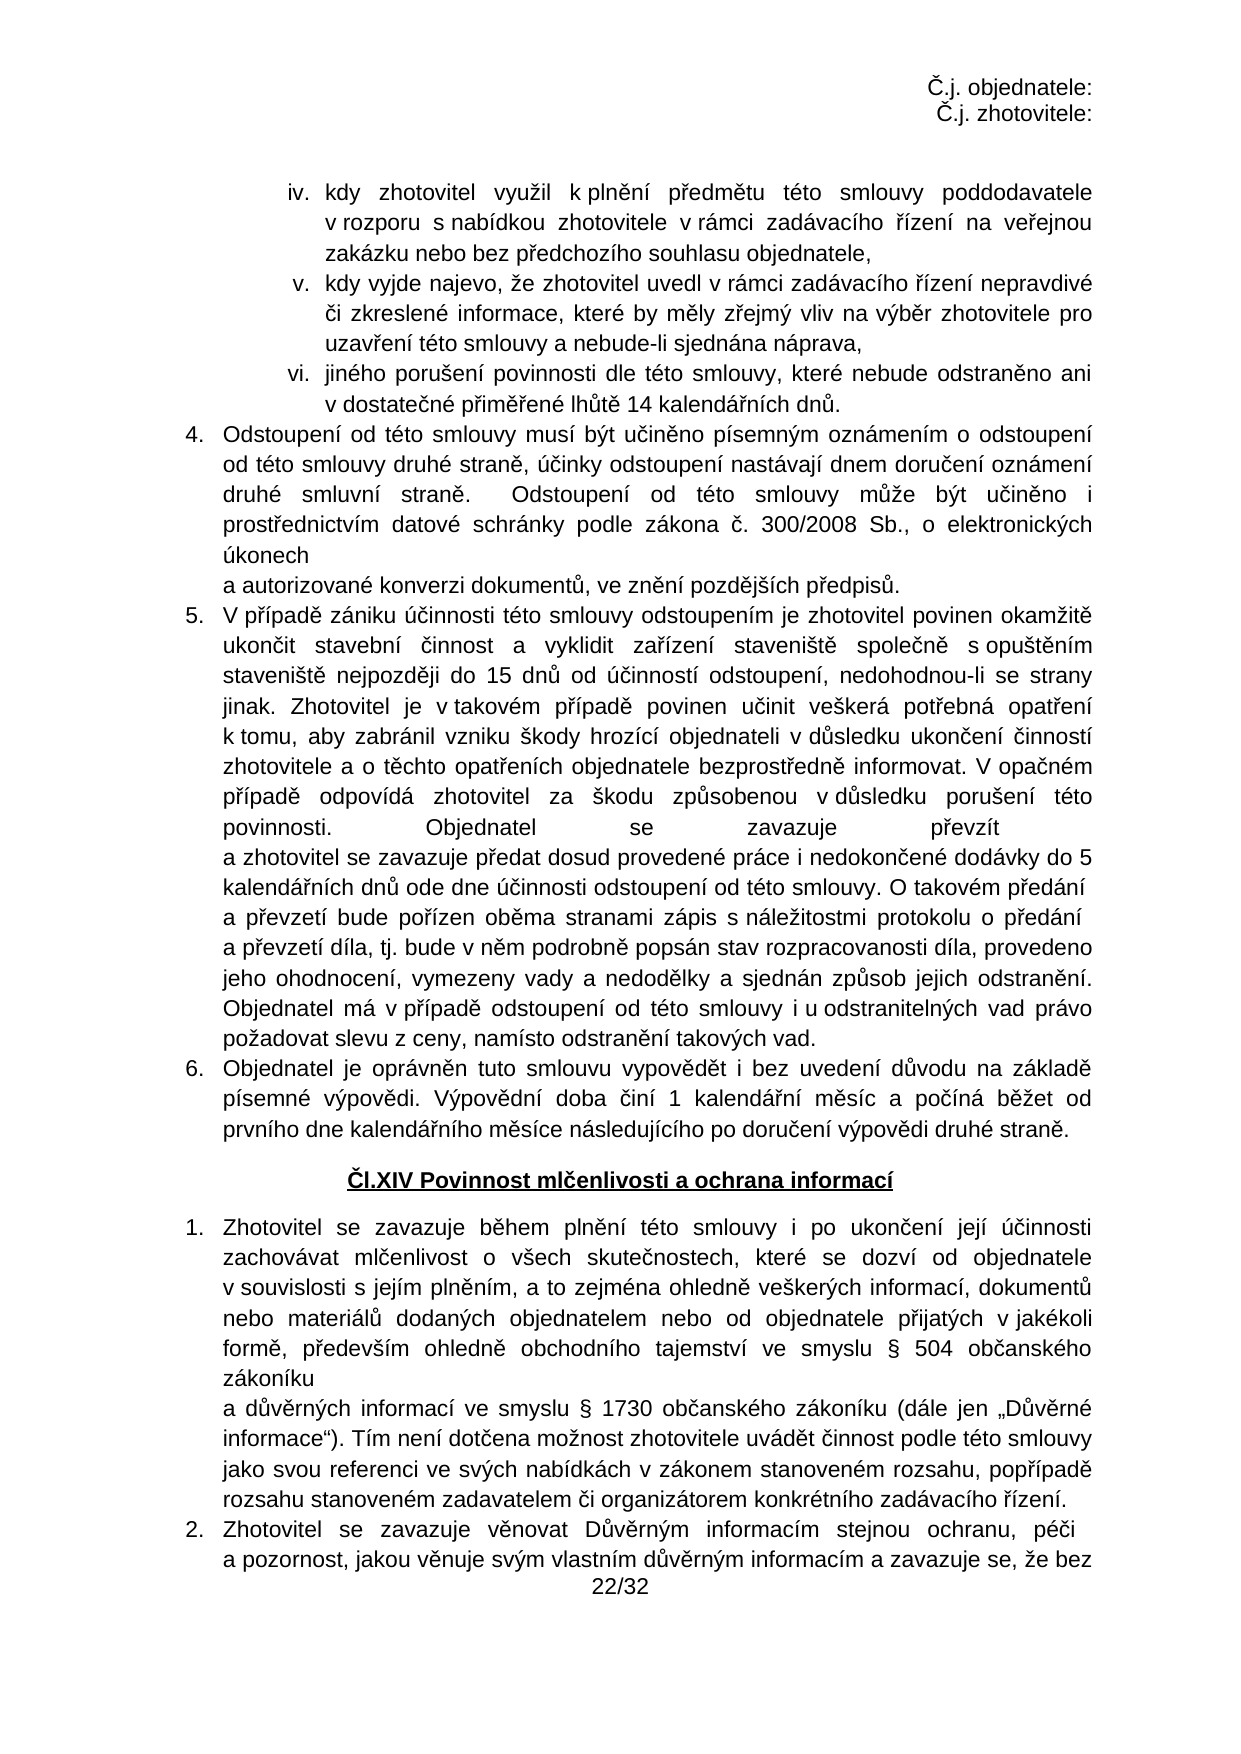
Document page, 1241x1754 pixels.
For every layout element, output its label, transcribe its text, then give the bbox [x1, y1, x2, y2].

list kdy zhotovitel využil k plnění předmětu této smlouvy poddodavatele v rozporu s nabídkou zhotovitele v rámci zadávacího řízení na veřejnou zakázku nebo bez předchozího souhlasu objednatele, [310, 179, 1093, 266]
list jiného porušení povinnosti dle této smlouvy, které nebude odstraněno ani v dostatečné přiměřené lhůtě 14 kalendářních dnů. [310, 360, 1093, 417]
list Zhotovitel se zavazuje během plnění této smlouvy i po ukončení její účinnosti zachovávat mlčenlivost o všech skutečnostech, které se dozví od objednatele v souvislosti s jejím plněním, a to zejména ohledně veškerých informací, dokumentů nebo materiálů dodaných objednatelem nebo od objednatele přijatých v jakékoli formě, především ohledně obchodního tajemství ve smyslu § 504 občanského zákoníku a důvěrných informací ve smyslu § 1730 občanského zákoníku (dále jen „Důvěrné informace“). Tím není dotčena možnost zhotovitele uvádět činnost podle této smlouvy jako svou referenci ve svých nabídkách v zákonem stanoveném rozsahu, popřípadě rozsahu stanoveném zadavatelem či organizátorem konkrétního zadávacího řízení. [185, 1214, 1093, 1512]
list kdy vyjde najevo, že zhotovitel uvedl v rámci zadávacího řízení nepravdivé či zkreslené informace, které by měly zřejmý vliv na výběr zhotovitele pro uzavření této smlouvy a nebude-li sjednána náprava, [310, 270, 1093, 357]
list Odstoupení od této smlouvy musí být učiněno písemným oznámením o odstoupení od této smlouvy druhé straně, účinky odstoupení nastávají dnem doručení oznámení druhé smluvní straně. Odstoupení od této smlouvy může být učiněno i prostřednictvím datové schránky podle zákona č. 300/2008 Sb., o elektronických úkonech a autorizované konverzi dokumentů, ve znění pozdějších předpisů. [185, 421, 1093, 598]
text Čl.XIV Povinnost mlčenlivosti a ochrana informací [148, 1167, 1093, 1193]
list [185, 1516, 1093, 1572]
list V případě zániku účinnosti této smlouvy odstoupením je zhotovitel povinen okamžitě ukončit stavební činnost a vyklidit zařízení staveniště společně s opuštěním staveniště nejpozději do 15 dnů od účinností odstoupení, nedohodnou-li se strany jinak. Zhotovitel je v takovém případě povinen učinit veškerá potřebná opatření k tomu, aby zabránil vzniku škody hrozící objednateli v důsledku ukončení činností zhotovitele a o těchto opatřeních objednatele bezprostředně informovat. V opačném případě odpovídá zhotovitel za škodu způsobenou v důsledku porušení této povinnosti. Objednatel se zavazuje převzít a zhotovitel se zavazuje předat dosud provedené práce i nedokončené dodávky do 5 kalendářních dnů ode dne účinnosti odstoupení od této smlouvy. O takovém předání a převzetí bude pořízen oběma stranami zápis s náležitostmi protokolu o předání a převzetí díla, tj. bude v něm podrobně popsán stav rozpracovanosti díla, provedeno jeho ohodnocení, vymezeny vady a nedodělky a sjednán způsob jejich odstranění. Objednatel má v případě odstoupení od této smlouvy i u odstranitelných vad právo požadovat slevu z ceny, namísto odstranění takových vad. [185, 602, 1093, 1051]
list Objednatel je oprávněn tuto smlouvu vypovědět i bez uvedení důvodu na základě písemné výpovědi. Výpovědní doba činí 1 kalendářní měsíc a počíná běžet od prvního dne kalendářního měsíce následujícího po doručení výpovědi druhé straně. [185, 1055, 1093, 1142]
